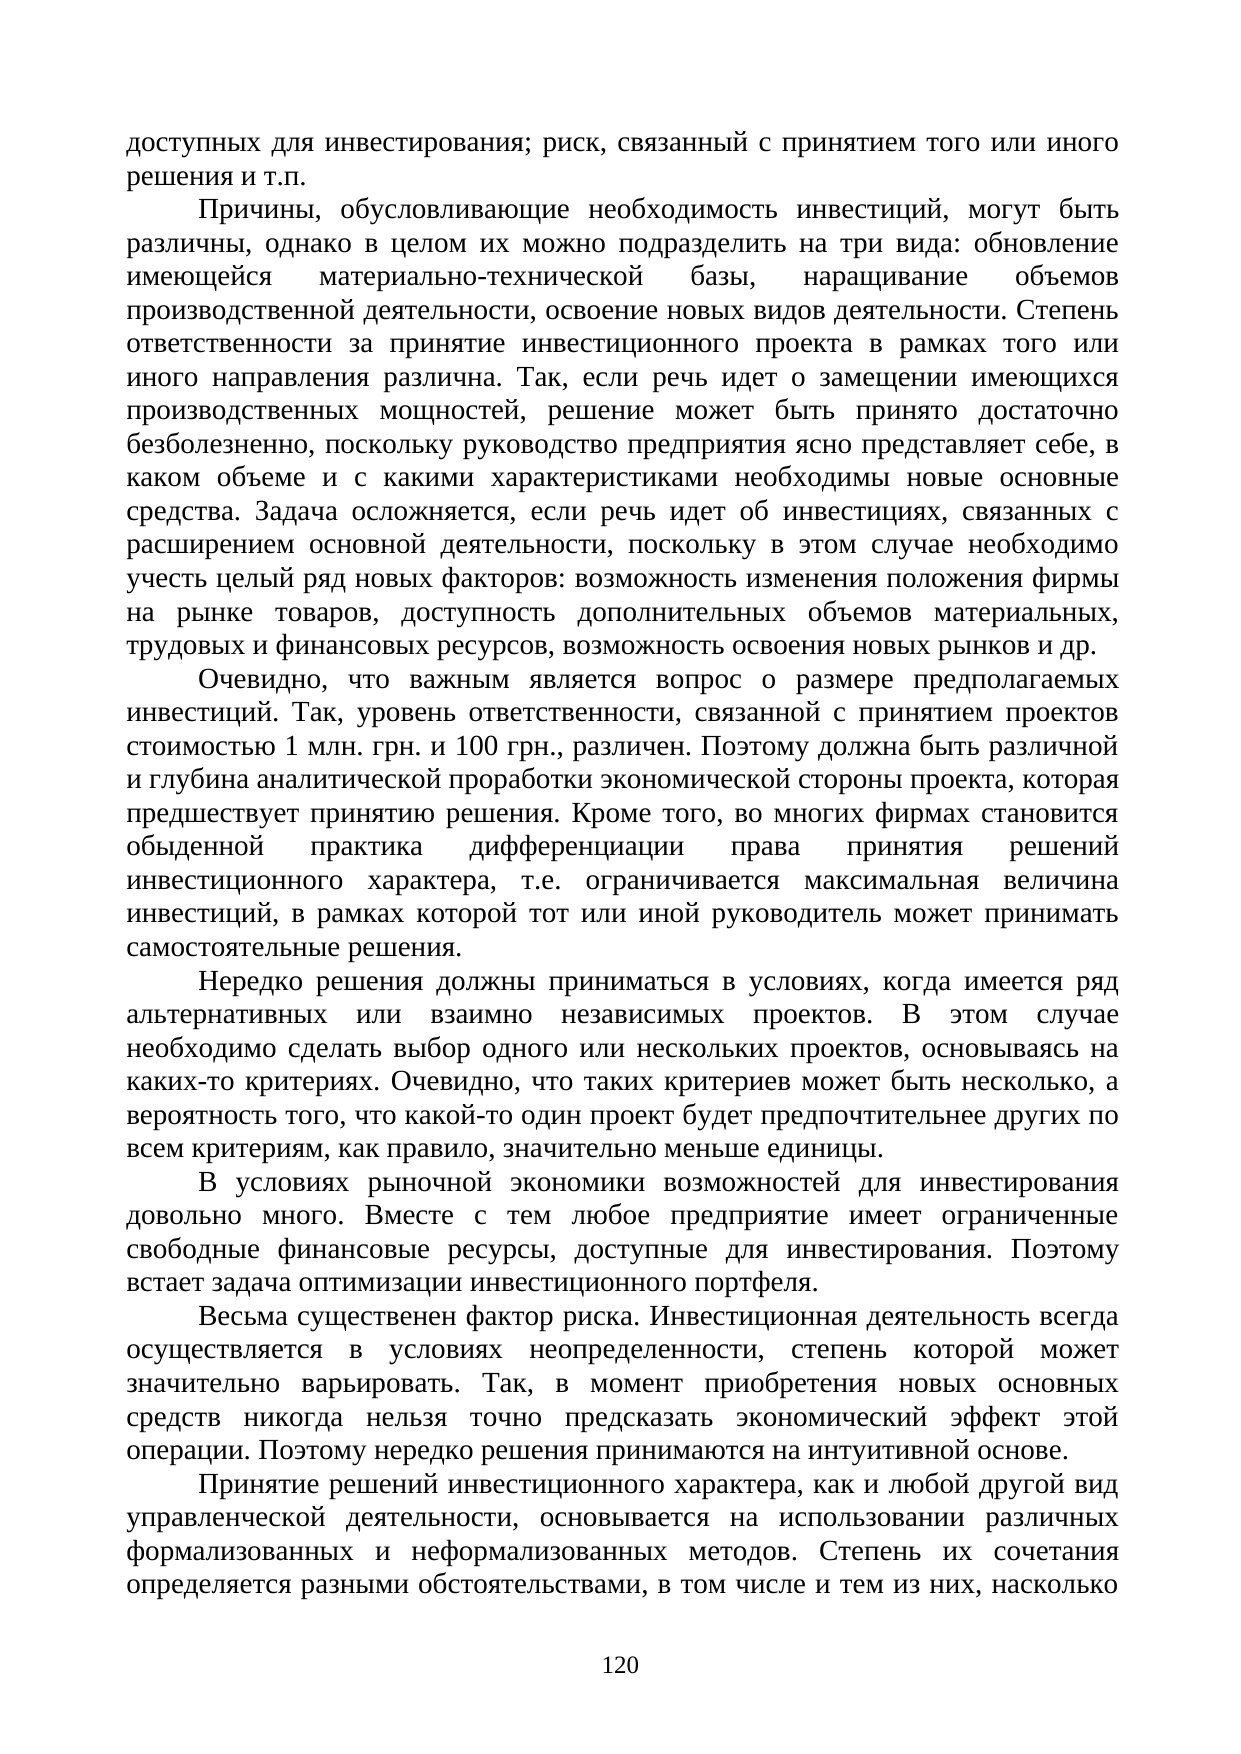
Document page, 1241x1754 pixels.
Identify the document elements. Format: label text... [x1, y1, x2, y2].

text Нередко решения должны приниматься в условиях, когда имеется ряд альтернативных или взаимно независимых проектов. В этом случае необходимо сделать выбор одного или нескольких проектов, основываясь на каких-то критериях. Очевидно, что таких критериев может быть несколько, а вероятность того, что какой-то один проект будет предпочтительнее других по всем критериям, как правило, значительно меньше единицы. [126, 963, 1120, 1164]
text В условиях рыночной экономики возможностей для инвестирования довольно много. Вместе с тем любое предприятие имеет ограниченные свободные финансовые ресурсы, доступные для инвестирования. Поэтому встает задача оптимизации инвестиционного портфеля. [126, 1164, 1120, 1298]
text Очевидно, что важным является вопрос о размере предполагаемых инвестиций. Так, уровень ответственности, связанной с принятием проектов стоимостью 1 млн. грн. и 100 грн., различен. Поэтому должна быть различной и глубина аналитической проработки экономической стороны проекта, которая предшествует принятию решения. Кроме того, во многих фирмах становится обыденной практика дифференциации права принятия решений инвестиционного характера, т.е. ограничивается максимальная величина инвестиций, в рамках которой тот или иной руководитель может принимать самостоятельные решения. [126, 661, 1120, 963]
text Причины, обусловливающие необходимость инвестиций, могут быть различны, однако в целом их можно подразделить на три вида: обновление имеющейся материально-технической базы, наращивание объемов производственной деятельности, освоение новых видов деятельности. Степень ответственности за принятие инвестиционного проекта в рамках того или иного направления различна. Так, если речь идет о замещении имеющихся производственных мощностей, решение может быть принято достаточно безболезненно, поскольку руководство предприятия ясно представляет себе, в каком объеме и с какими характеристиками необходимы новые основные средства. Задача осложняется, если речь идет об инвестициях, связанных с расширением основной деятельности, поскольку в этом случае необходимо учесть целый ряд новых факторов: возможность изменения положения фирмы на рынке товаров, доступность дополнительных объемов материальных, трудовых и финансовых ресурсов, возможность освоения новых рынков и др. [126, 191, 1120, 661]
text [126, 1466, 1120, 1600]
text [126, 124, 1120, 191]
text Весьма существенен фактор риска. Инвестиционная деятельность всегда осуществляется в условиях неопределенности, степень которой может значительно варьировать. Так, в момент приобретения новых основных средств никогда нельзя точно предсказать экономический эффект этой операции. Поэтому нередко решения принимаются на интуитивной основе. [126, 1298, 1120, 1466]
